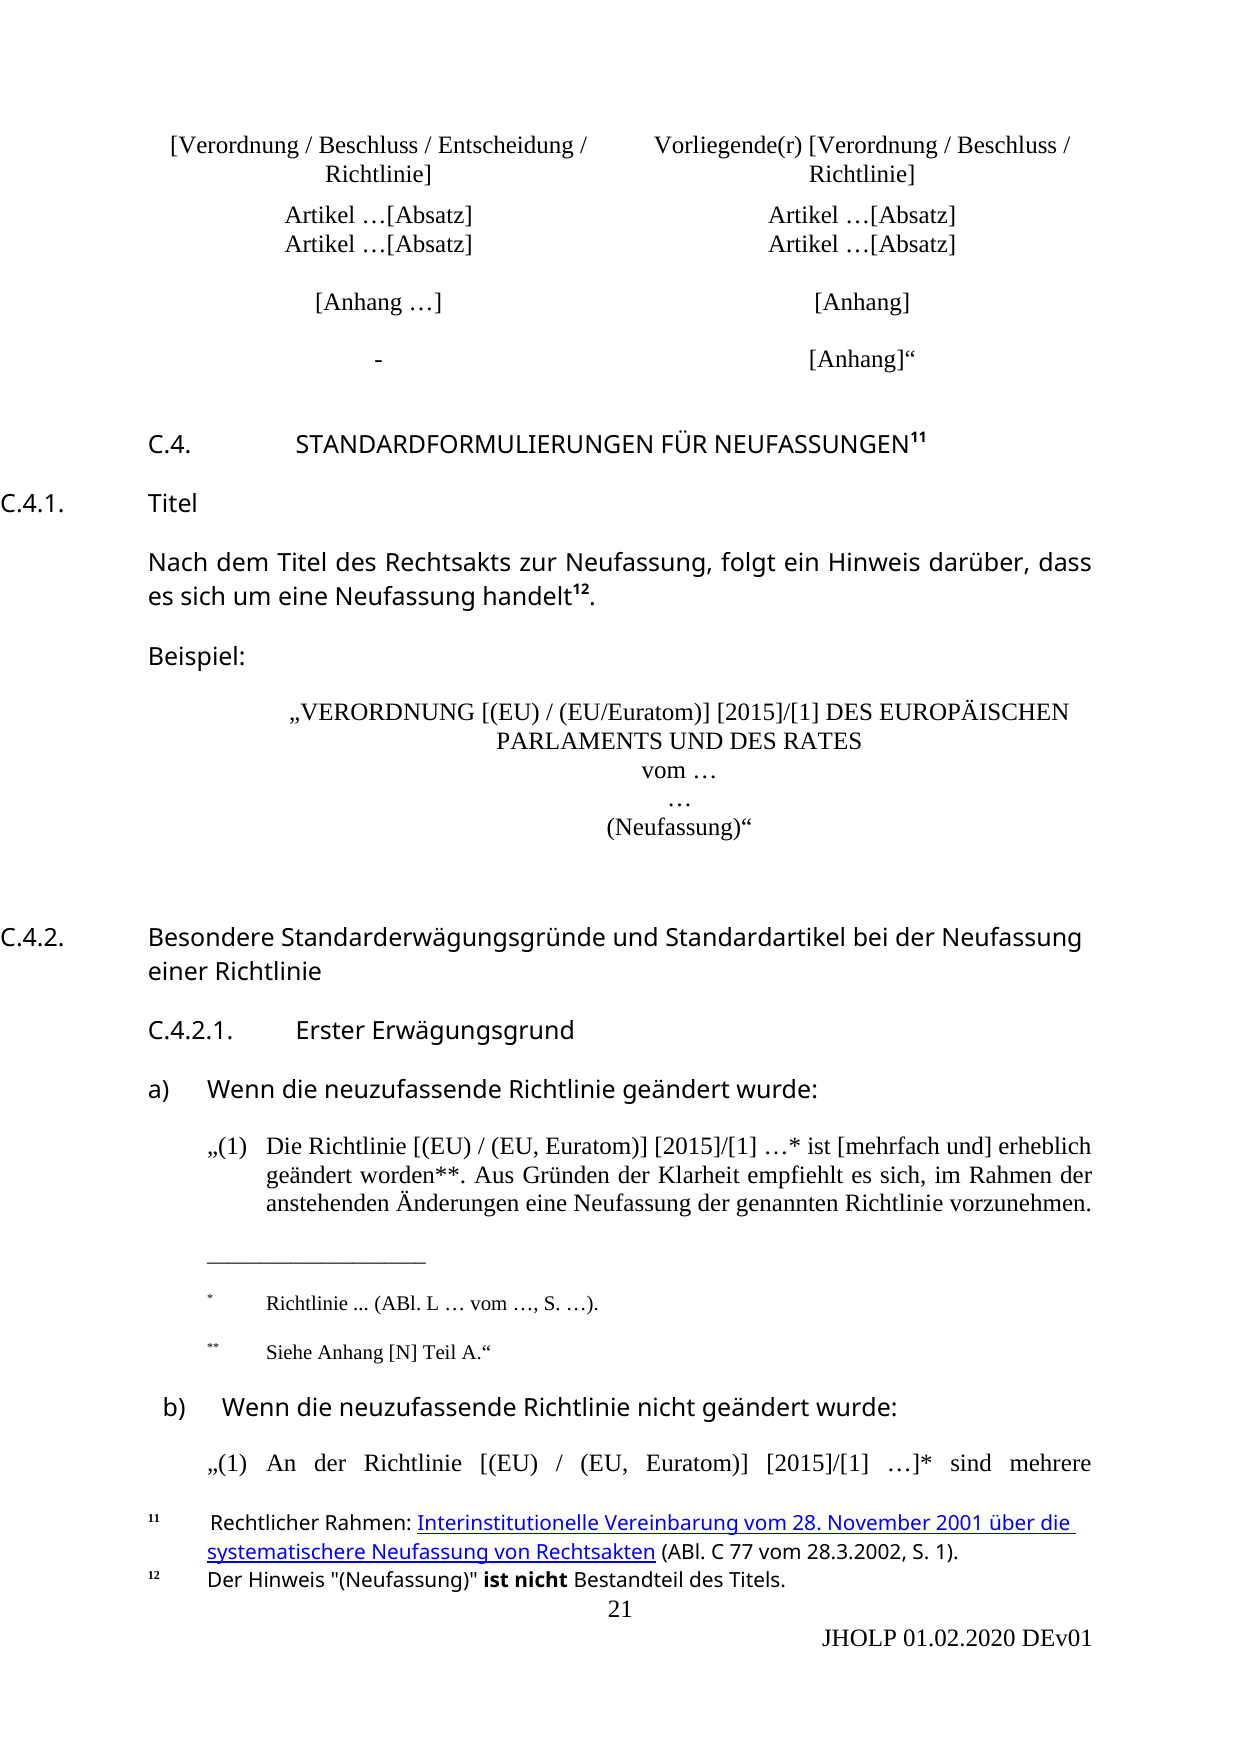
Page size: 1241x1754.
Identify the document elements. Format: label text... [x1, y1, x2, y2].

text _____________________ [207, 1242, 1093, 1266]
table_cell Artikel …[Absatz] [136, 201, 620, 229]
table_cell [Anhang …] [136, 258, 620, 344]
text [207, 1448, 1093, 1477]
text * Richtlinie ... (ABl. L … vom …, S. …). [207, 1291, 1093, 1315]
table_header [Verordnung / Beschluss / Entscheidung / Richtlinie] [136, 118, 620, 201]
table_cell Artikel …[Absatz] [620, 201, 1104, 229]
table_cell [Anhang] [620, 258, 1104, 344]
text Beispiel: [148, 638, 1093, 672]
table_header Vorliegende(r) [Verordnung / Beschluss / Richtlinie] [620, 118, 1104, 201]
table_cell [Anhang]“ [620, 344, 1104, 373]
text ** Siehe Anhang [N] Teil A.“ [207, 1340, 1093, 1364]
text „(1) Die Richtlinie [(EU) / (EU, Euratom)] [2015]/[1] …* ist [mehrfach und] erheblich geändert worden**. Aus Gründen der Klarheit empfiehlt es sich, im Rahmen der anstehenden Änderungen eine Neufassung der genannten Richtlinie vorzunehmen. [207, 1131, 1093, 1217]
text a) Wenn die neuzufassende Richtlinie geändert wurde: [148, 1072, 1093, 1106]
table_cell - [136, 344, 620, 373]
subtitle Besondere Standarderwägungsgründe und Standardartikel bei der Neufassung einer Richtlinie [0, 920, 1093, 988]
text b) Wenn die neuzufassende Richtlinie nicht geändert wurde: [162, 1389, 1093, 1423]
text Nach dem Titel des Rechtsakts zur Neufassung, folgt ein Hinweis darüber, dass es sich um eine Neufassung handelt. [148, 545, 1093, 613]
subtitle standardformulierungen für neufassungen [148, 427, 1093, 461]
table_cell Artikel …[Absatz] [136, 229, 620, 258]
subtitle Erster Erwägungsgrund [148, 1013, 1093, 1047]
subtitle Titel [0, 486, 1093, 520]
text „VERORDNUNG [(EU) / (EU/Euratom)] [2015]/[1] DES EUROPÄISCHEN PARLAMENTS UND DES RATES vom … … (Neufassung)“ [266, 697, 1093, 841]
table_cell Artikel …[Absatz] [620, 229, 1104, 258]
